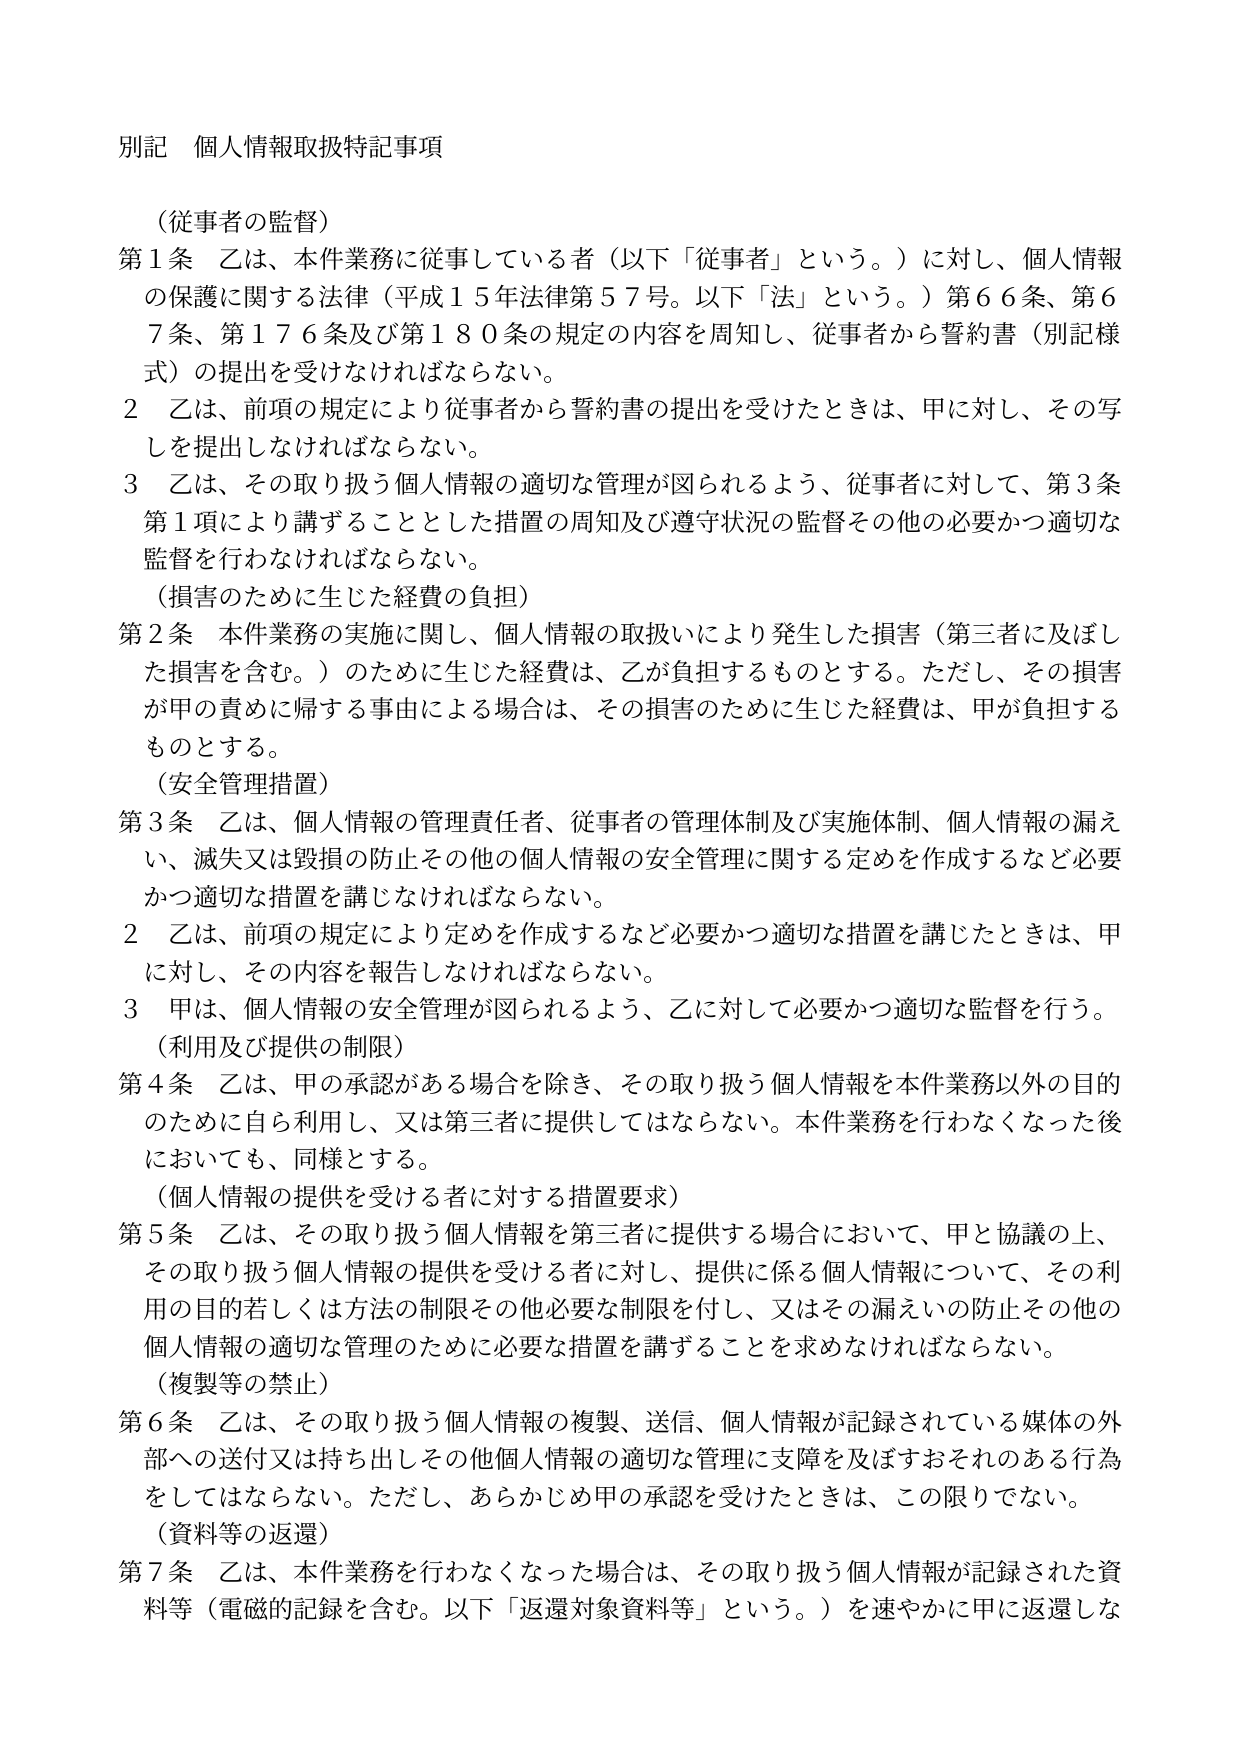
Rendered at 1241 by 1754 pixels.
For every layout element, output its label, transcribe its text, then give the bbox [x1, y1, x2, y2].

text 第６条 乙は、その取り扱う個人情報の複製、送信、個人情報が記録されている媒体の外部への送付又は持ち出しその他個人情報の適切な管理に支障を及ぼすおそれのある行為をしてはならない。ただし、あらかじめ甲の承認を受けたときは、この限りでない。 [118, 1402, 1122, 1514]
text ２ 乙は、前項の規定により定めを作成するなど必要かつ適切な措置を講じたときは、甲に対し、その内容を報告しなければならない。 [118, 914, 1122, 989]
text （利用及び提供の制限） [118, 1027, 1122, 1064]
text ３ 甲は、個人情報の安全管理が図られるよう、乙に対して必要かつ適切な監督を行う。 [118, 989, 1122, 1027]
text 別記 個人情報取扱特記事項 [118, 127, 1122, 164]
text ３ 乙は、その取り扱う個人情報の適切な管理が図られるよう、従事者に対して、第３条第１項により講ずることとした措置の周知及び遵守状況の監督その他の必要かつ適切な監督を行わなければならない。 [118, 464, 1122, 577]
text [118, 1552, 1122, 1627]
text （個人情報の提供を受ける者に対する措置要求） [118, 1177, 1122, 1214]
text 第３条 乙は、個人情報の管理責任者、従事者の管理体制及び実施体制、個人情報の漏えい、滅失又は毀損の防止その他の個人情報の安全管理に関する定めを作成するなど必要かつ適切な措置を講じなければならない。 [118, 802, 1122, 914]
text 第４条 乙は、甲の承認がある場合を除き、その取り扱う個人情報を本件業務以外の目的のために自ら利用し、又は第三者に提供してはならない。本件業務を行わなくなった後においても、同様とする。 [118, 1064, 1122, 1177]
text （複製等の禁止） [118, 1364, 1122, 1402]
text （従事者の監督） [118, 202, 1122, 239]
text 第２条 本件業務の実施に関し、個人情報の取扱いにより発生した損害（第三者に及ぼした損害を含む。）のために生じた経費は、乙が負担するものとする。ただし、その損害が甲の責めに帰する事由による場合は、その損害のために生じた経費は、甲が負担するものとする。 [118, 614, 1122, 764]
text ２ 乙は、前項の規定により従事者から誓約書の提出を受けたときは、甲に対し、その写しを提出しなければならない。 [118, 389, 1122, 464]
text （安全管理措置） [118, 764, 1122, 802]
text 第５条 乙は、その取り扱う個人情報を第三者に提供する場合において、甲と協議の上、その取り扱う個人情報の提供を受ける者に対し、提供に係る個人情報について、その利用の目的若しくは方法の制限その他必要な制限を付し、又はその漏えいの防止その他の個人情報の適切な管理のために必要な措置を講ずることを求めなければならない。 [118, 1214, 1122, 1364]
text （損害のために生じた経費の負担） [118, 577, 1122, 614]
text （資料等の返還） [118, 1514, 1122, 1552]
text 第１条 乙は、本件業務に従事している者（以下「従事者」という。）に対し、個人情報の保護に関する法律（平成１５年法律第５７号。以下「法」という。）第６６条、第６７条、第１７６条及び第１８０条の規定の内容を周知し、従事者から誓約書（別記様式）の提出を受けなければならない。 [118, 239, 1122, 389]
